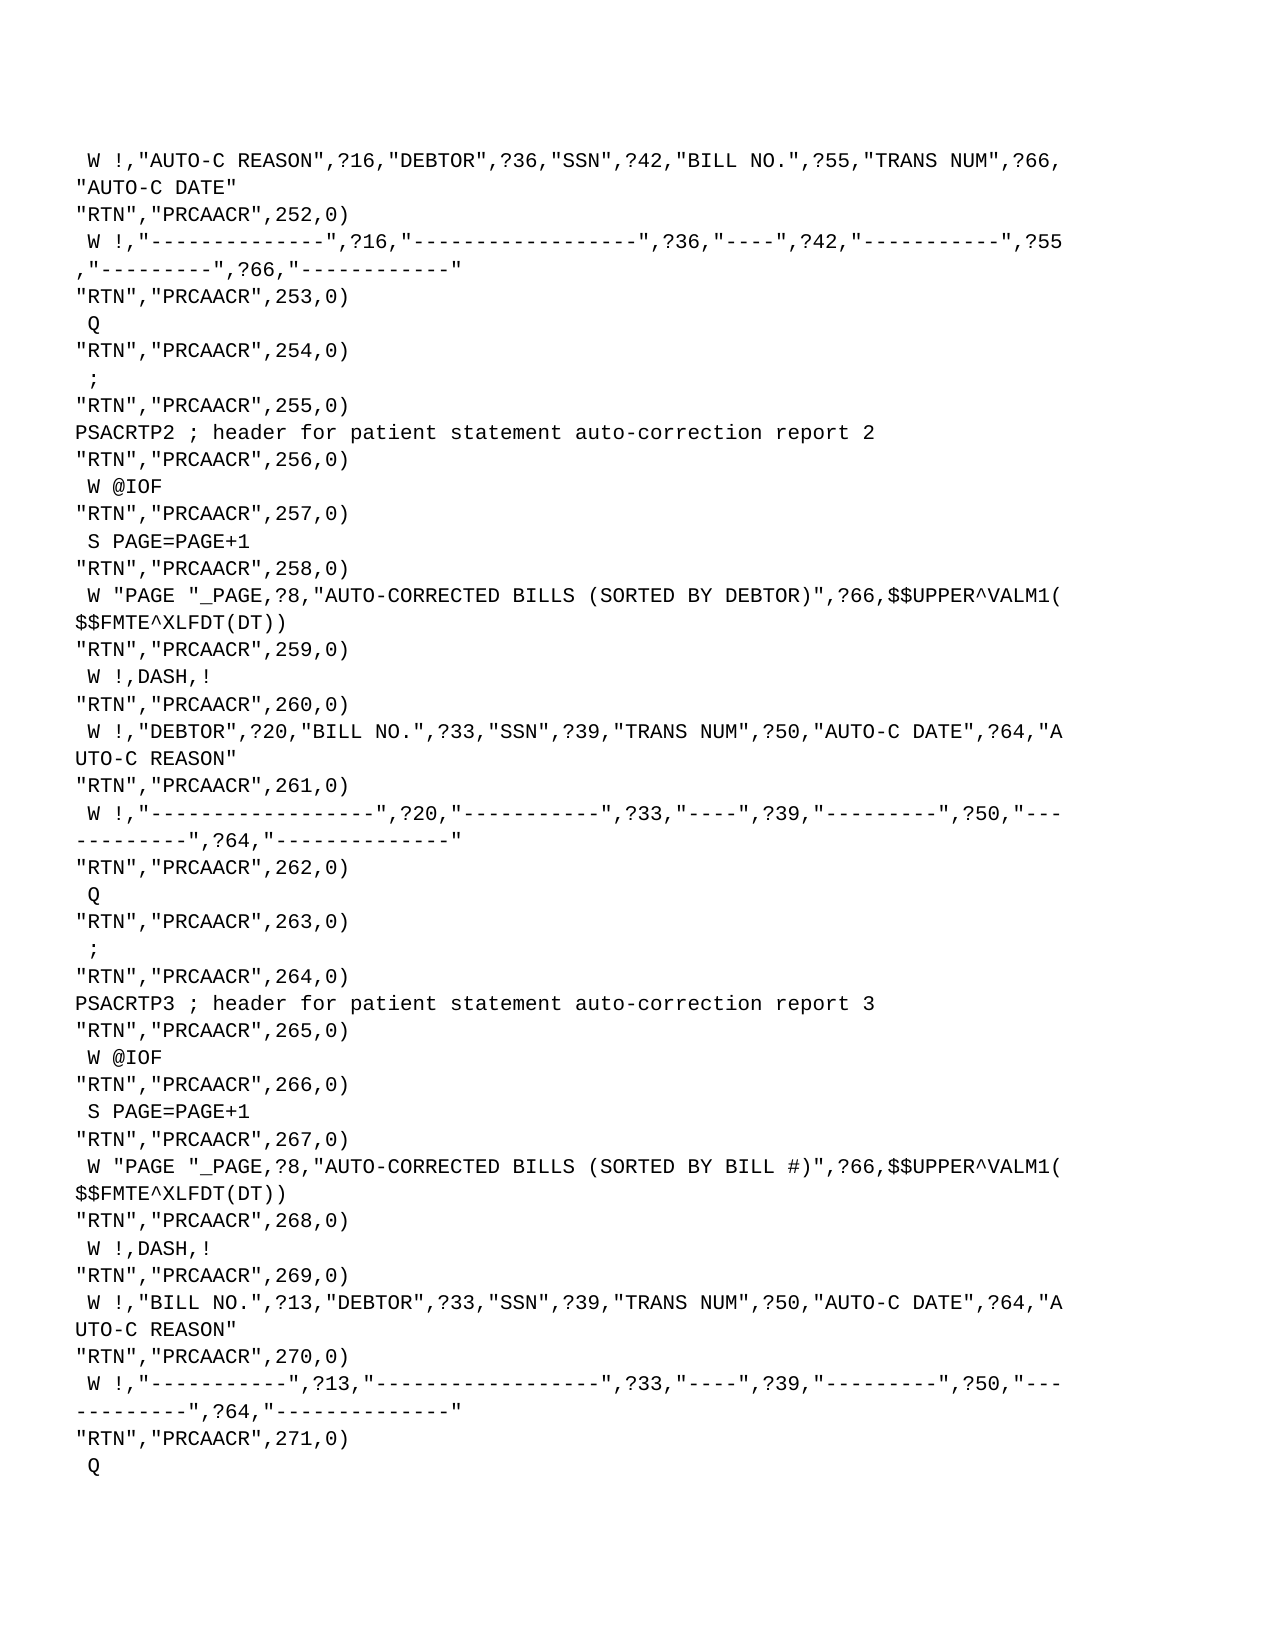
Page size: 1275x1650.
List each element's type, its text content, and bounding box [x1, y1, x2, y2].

text UTO-C REASON" [75, 1319, 1125, 1343]
text "AUTO-C DATE" [75, 177, 1125, 201]
text "RTN","PRCAACR",260,0) [75, 694, 1125, 717]
text W @IOF [75, 476, 1125, 500]
text "RTN","PRCAACR",253,0) [75, 286, 1125, 309]
text "RTN","PRCAACR",271,0) [75, 1428, 1125, 1451]
text W @IOF [75, 1047, 1125, 1071]
text W !,"------------------",?20,"-----------",?33,"----",?39,"---------",?50,"--- [75, 802, 1125, 826]
text W !,"-----------",?13,"------------------",?33,"----",?39,"---------",?50,"--- [75, 1373, 1125, 1397]
text ,"---------",?66,"------------" [75, 259, 1125, 282]
text "RTN","PRCAACR",269,0) [75, 1265, 1125, 1288]
text "RTN","PRCAACR",268,0) [75, 1210, 1125, 1234]
text W "PAGE "_PAGE,?8,"AUTO-CORRECTED BILLS (SORTED BY DEBTOR)",?66,$$UPPER^VALM1( [75, 585, 1125, 609]
text UTO-C REASON" [75, 748, 1125, 772]
text S PAGE=PAGE+1 [75, 531, 1125, 554]
text ---------",?64,"--------------" [75, 830, 1125, 853]
text "RTN","PRCAACR",264,0) [75, 966, 1125, 989]
text "RTN","PRCAACR",270,0) [75, 1346, 1125, 1370]
text "RTN","PRCAACR",258,0) [75, 558, 1125, 581]
text Q [75, 313, 1125, 337]
text W !,"DEBTOR",?20,"BILL NO.",?33,"SSN",?39,"TRANS NUM",?50,"AUTO-C DATE",?64,"A [75, 721, 1125, 744]
text "RTN","PRCAACR",263,0) [75, 911, 1125, 935]
text W !,"BILL NO.",?13,"DEBTOR",?33,"SSN",?39,"TRANS NUM",?50,"AUTO-C DATE",?64,"A [75, 1292, 1125, 1316]
text "RTN","PRCAACR",256,0) [75, 449, 1125, 473]
text W !,"AUTO-C REASON",?16,"DEBTOR",?36,"SSN",?42,"BILL NO.",?55,"TRANS NUM",?66, [75, 150, 1125, 174]
text "RTN","PRCAACR",252,0) [75, 204, 1125, 228]
text W !,"--------------",?16,"------------------",?36,"----",?42,"-----------",?55 [75, 232, 1125, 255]
text W "PAGE "_PAGE,?8,"AUTO-CORRECTED BILLS (SORTED BY BILL #)",?66,$$UPPER^VALM1( [75, 1156, 1125, 1179]
text "RTN","PRCAACR",254,0) [75, 340, 1125, 364]
text PSACRTP3 ; header for patient statement auto-correction report 3 [75, 993, 1125, 1016]
text ; [75, 367, 1125, 391]
text PSACRTP2 ; header for patient statement auto-correction report 2 [75, 422, 1125, 446]
text "RTN","PRCAACR",267,0) [75, 1129, 1125, 1152]
text "RTN","PRCAACR",262,0) [75, 857, 1125, 881]
text "RTN","PRCAACR",259,0) [75, 639, 1125, 663]
text "RTN","PRCAACR",265,0) [75, 1020, 1125, 1044]
text "RTN","PRCAACR",257,0) [75, 503, 1125, 527]
text ---------",?64,"--------------" [75, 1401, 1125, 1424]
text W !,DASH,! [75, 667, 1125, 690]
text "RTN","PRCAACR",255,0) [75, 395, 1125, 418]
text W !,DASH,! [75, 1237, 1125, 1261]
text "RTN","PRCAACR",261,0) [75, 775, 1125, 799]
text ; [75, 938, 1125, 962]
text $$FMTE^XLFDT(DT)) [75, 1183, 1125, 1207]
text S PAGE=PAGE+1 [75, 1102, 1125, 1125]
text "RTN","PRCAACR",266,0) [75, 1074, 1125, 1098]
text Q [75, 884, 1125, 908]
text $$FMTE^XLFDT(DT)) [75, 612, 1125, 636]
text Q [75, 1455, 1125, 1479]
